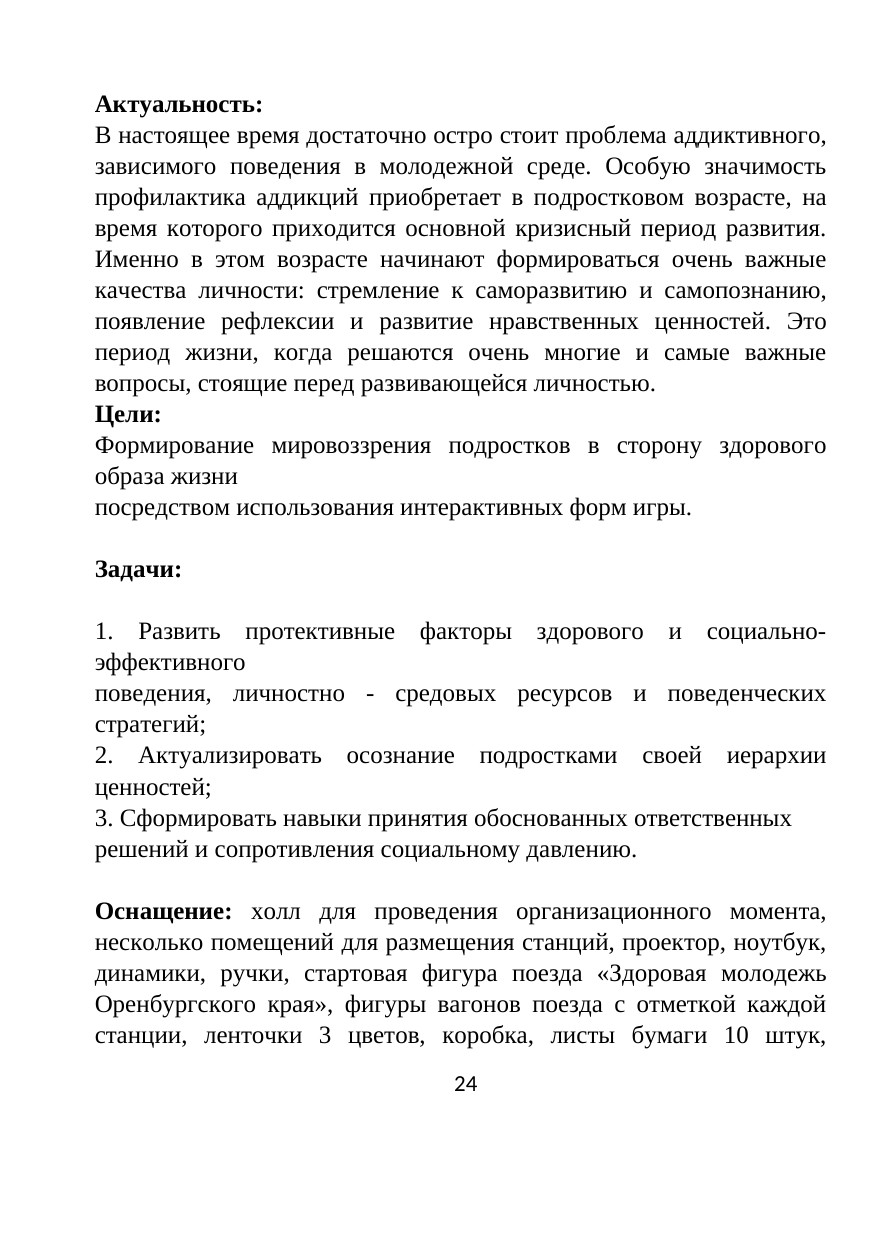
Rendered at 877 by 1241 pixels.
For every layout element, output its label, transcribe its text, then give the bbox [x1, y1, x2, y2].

text В настоящее время достаточно остро стоит проблема аддиктивного, зависимого поведения в молодежной среде. Особую значимость профилактика аддикций приобретает в подростковом возрасте, на время которого приходится основной кризисный период развития. Именно в этом возрасте начинают формироваться очень важные качества личности: стремление к саморазвитию и самопознанию, появление рефлексии и развитие нравственных ценностей. Это период жизни, когда решаются очень многие и самые важные вопросы, стоящие перед развивающейся личностью. [94, 120, 827, 397]
text посредством использования интерактивных форм игры. [94, 492, 827, 521]
text поведения, личностно - средовых ресурсов и поведенческих стратегий; [94, 678, 827, 738]
text Актуальность: [94, 89, 827, 117]
text Формирование мировоззрения подростков в сторону здорового образа жизни [94, 430, 827, 490]
text 1. Развить протективные факторы здорового и социально- эффективного [94, 616, 827, 676]
text 3. Сформировать навыки принятия обоснованных ответственных [94, 803, 827, 831]
text решений и сопротивления социальному давлению. [94, 834, 827, 862]
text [94, 896, 827, 1049]
text Задачи: [94, 554, 827, 583]
text Цели: [94, 399, 827, 428]
text 2. Актуализировать осознание подростками своей иерархии ценностей; [94, 741, 827, 800]
